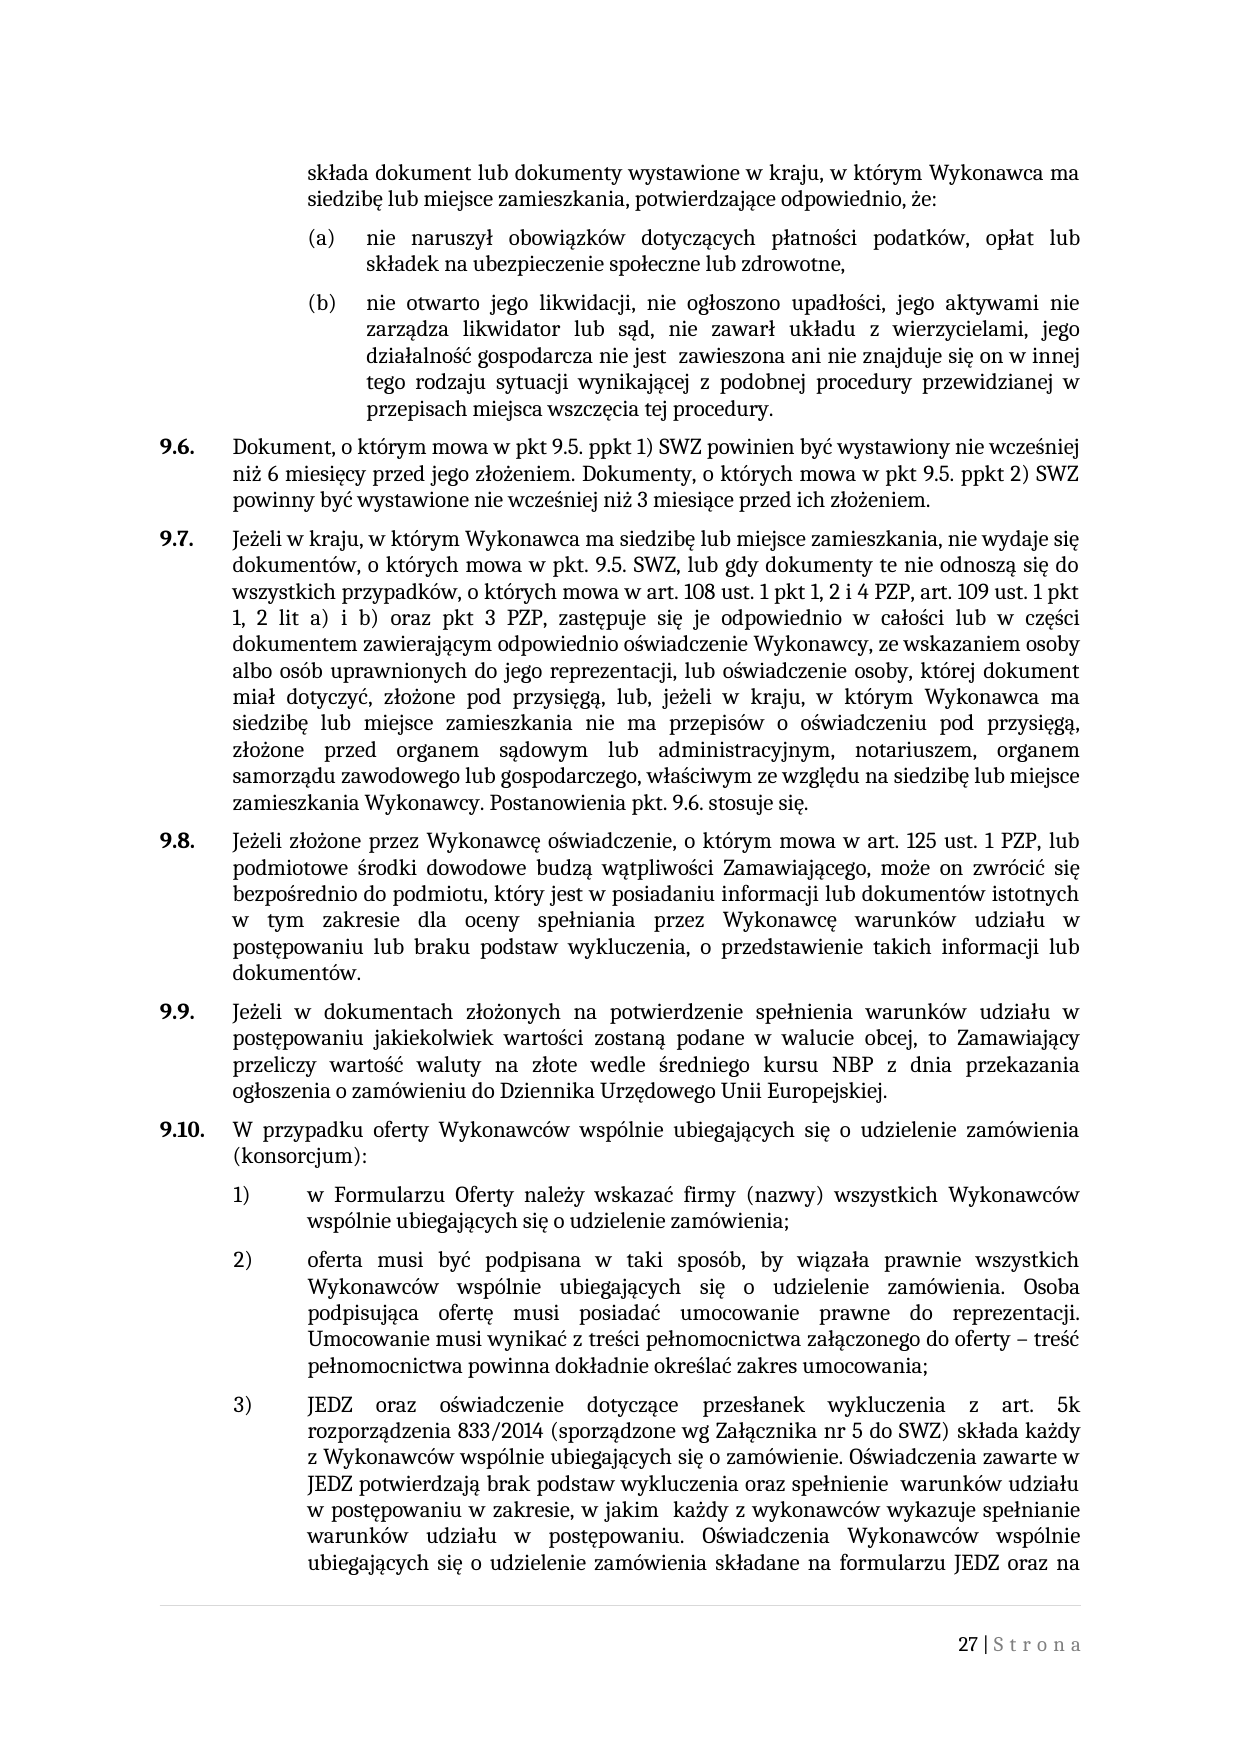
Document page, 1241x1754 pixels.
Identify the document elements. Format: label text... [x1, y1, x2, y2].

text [233, 1391, 1081, 1576]
text 9.9. Jeżeli w dokumentach złożonych na potwierdzenie spełnienia warunków udziału w postępowaniu jakiekolwiek wartości zostaną podane w walucie obcej, to Zamawiający przeliczy wartość waluty na złote wedle średniego kursu NBP z dnia przekazania ogłoszenia o zamówieniu do Dziennika Urzędowego Unii Europejskiej. [159, 999, 1081, 1104]
text 2) oferta musi być podpisana w taki sposób, by wiązała prawnie wszystkich Wykonawców wspólnie ubiegających się o udzielenie zamówienia. Osoba podpisująca ofertę musi posiadać umocowanie prawne do reprezentacji. Umocowanie musi wynikać z treści pełnomocnictwa załączonego do oferty – treść pełnomocnictwa powinna dokładnie określać zakres umocowania; [233, 1247, 1081, 1379]
text (b) nie otwarto jego likwidacji, nie ogłoszono upadłości, jego aktywami nie zarządza likwidator lub sąd, nie zawarł układu z wierzycielami, jego działalność gospodarcza nie jest zawieszona ani nie znajduje się on w innej tego rodzaju sytuacji wynikającej z podobnej procedury przewidzianej w przepisach miejsca wszczęcia tej procedury. [307, 290, 1081, 422]
text (a) nie naruszył obowiązków dotyczących płatności podatków, opłat lub składek na ubezpieczenie społeczne lub zdrowotne, [307, 225, 1081, 277]
text 9.8. Jeżeli złożone przez Wykonawcę oświadczenie, o którym mowa w art. 125 ust. 1 PZP, lub podmiotowe środki dowodowe budzą wątpliwości Zamawiającego, może on zwrócić się bezpośrednio do podmiotu, który jest w posiadaniu informacji lub dokumentów istotnych w tym zakresie dla oceny spełniania przez Wykonawcę warunków udziału w postępowaniu lub braku podstaw wykluczenia, o przedstawienie takich informacji lub dokumentów. [159, 828, 1081, 986]
text 9.10. W przypadku oferty Wykonawców wspólnie ubiegających się o udzielenie zamówienia (konsorcjum): [159, 1117, 1081, 1169]
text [233, 159, 1081, 212]
text 1) w Formularzu Oferty należy wskazać firmy (nazwy) wszystkich Wykonawców wspólnie ubiegających się o udzielenie zamówienia; [233, 1182, 1081, 1234]
text 9.7. Jeżeli w kraju, w którym Wykonawca ma siedzibę lub miejsce zamieszkania, nie wydaje się dokumentów, o których mowa w pkt. 9.5. SWZ, lub gdy dokumenty te nie odnoszą się do wszystkich przypadków, o których mowa w art. 108 ust. 1 pkt 1, 2 i 4 PZP, art. 109 ust. 1 pkt 1, 2 lit a) i b) oraz pkt 3 PZP, zastępuje się je odpowiednio w całości lub w części dokumentem zawierającym odpowiednio oświadczenie Wykonawcy, ze wskazaniem osoby albo osób uprawnionych do jego reprezentacji, lub oświadczenie osoby, której dokument miał dotyczyć, złożone pod przysięgą, lub, jeżeli w kraju, w którym Wykonawca ma siedzibę lub miejsce zamieszkania nie ma przepisów o oświadczeniu pod przysięgą, złożone przed organem sądowym lub administracyjnym, notariuszem, organem samorządu zawodowego lub gospodarczego, właściwym ze względu na siedzibę lub miejsce zamieszkania Wykonawcy. Postanowienia pkt. 9.6. stosuje się. [159, 526, 1081, 816]
text 9.6. Dokument, o którym mowa w pkt 9.5. ppkt 1) SWZ powinien być wystawiony nie wcześniej niż 6 miesięcy przed jego złożeniem. Dokumenty, o których mowa w pkt 9.5. ppkt 2) SWZ powinny być wystawione nie wcześniej niż 3 miesiące przed ich złożeniem. [159, 434, 1081, 513]
